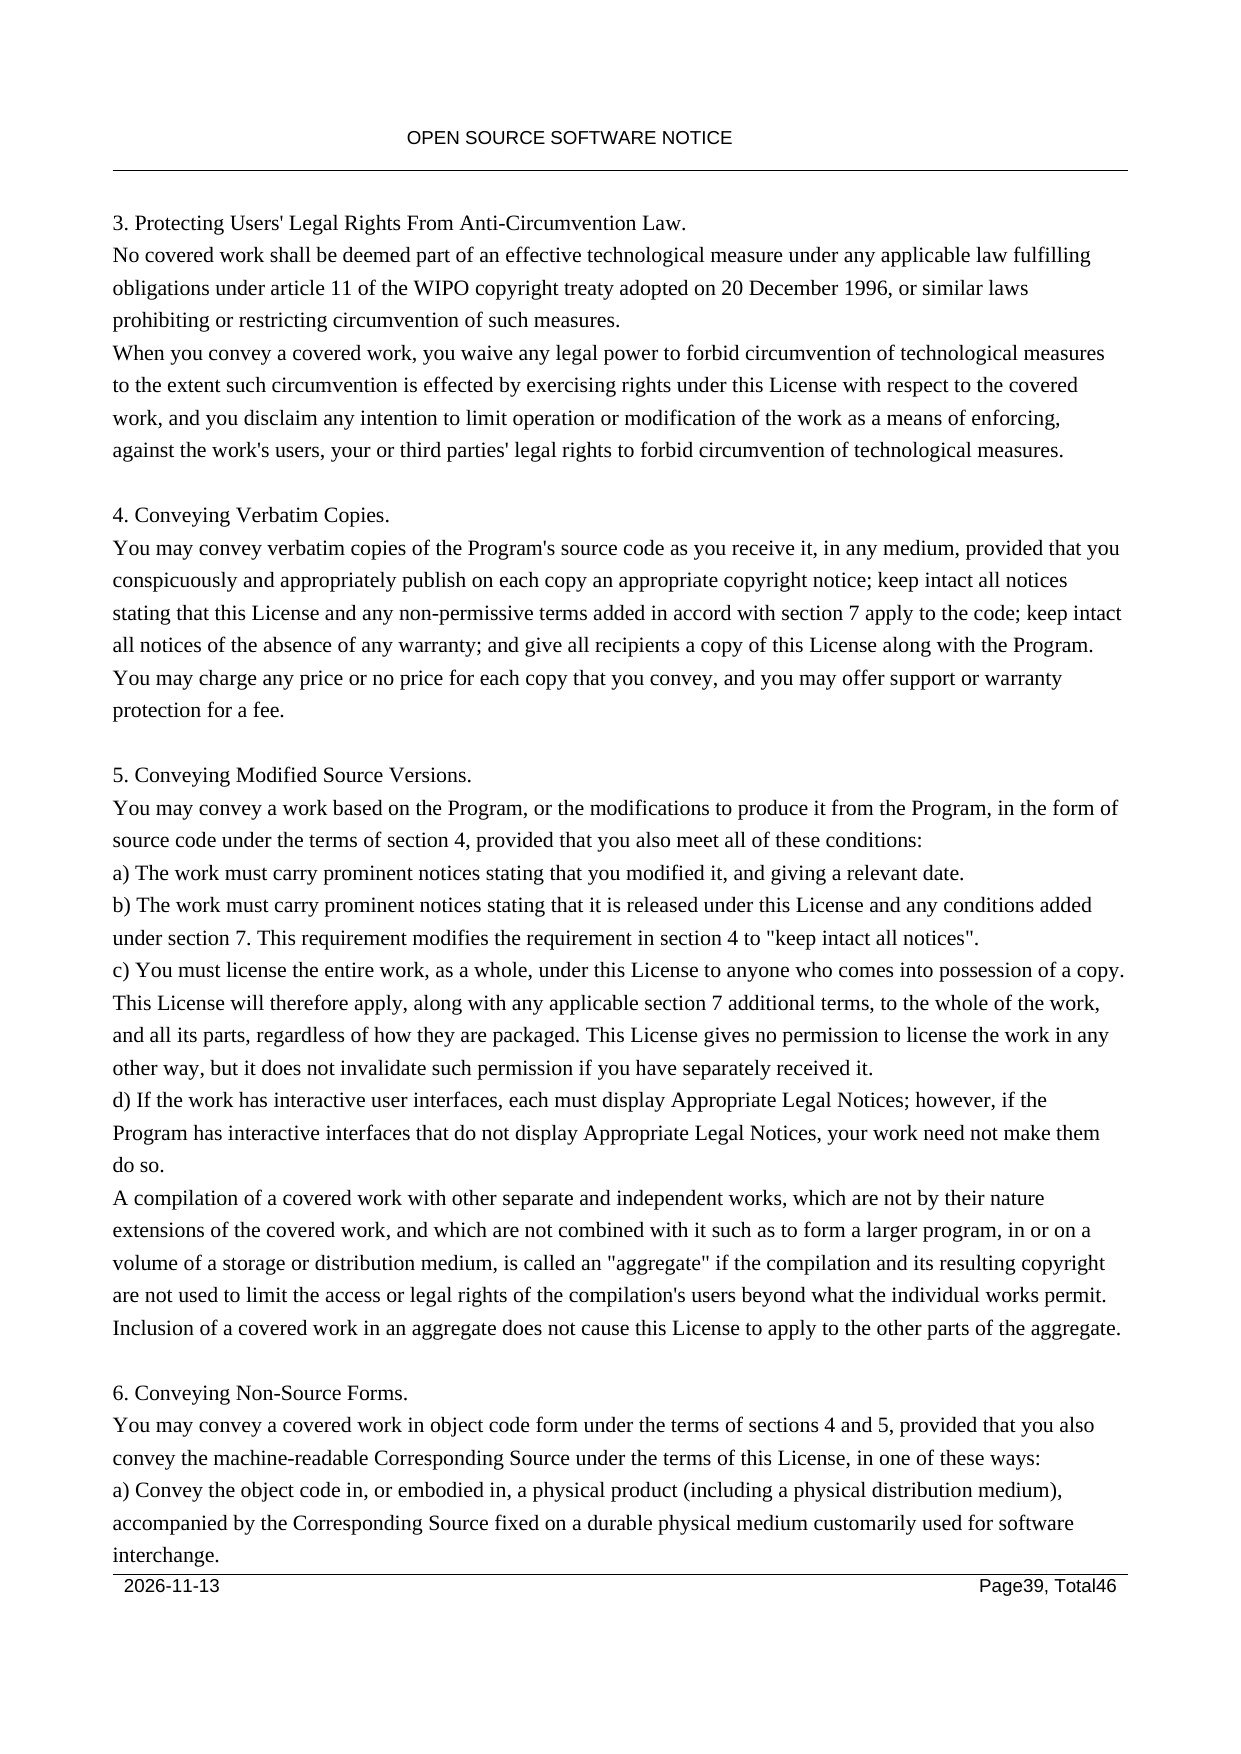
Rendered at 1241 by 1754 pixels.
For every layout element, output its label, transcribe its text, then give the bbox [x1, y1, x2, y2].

text 6. Conveying Non-Source Forms. [112, 1376, 1128, 1409]
text 4. Conveying Verbatim Copies. [112, 499, 1128, 531]
text a) The work must carry prominent notices stating that you modified it, and giving a relevant date. [112, 856, 1128, 889]
text a) Convey the object code in, or embodied in, a physical product (including a physical distribution medium), accompanied by the Corresponding Source fixed on a durable physical medium customarily used for software interchange. [112, 1474, 1128, 1571]
text You may convey a work based on the Program, or the modifications to produce it from the Program, in the form of source code under the terms of section 4, provided that you also meet all of these conditions: [112, 791, 1128, 856]
text c) You must license the entire work, as a whole, under this License to anyone who comes into possession of a copy. This License will therefore apply, along with any applicable section 7 additional terms, to the whole of the work, and all its parts, regardless of how they are packaged. This License gives no permission to license the work in any other way, but it does not invalidate such permission if you have separately received it. [112, 954, 1128, 1084]
text When you convey a covered work, you waive any legal power to forbid circumvention of technological measures to the extent such circumvention is effected by exercising rights under this License with respect to the covered work, and you disclaim any intention to limit operation or modification of the work as a means of enforcing, against the work's users, your or third parties' legal rights to forbid circumvention of technological measures. [112, 336, 1128, 466]
text You may convey a covered work in object code form under the terms of sections 4 and 5, provided that you also convey the machine-readable Corresponding Source under the terms of this License, in one of these ways: [112, 1409, 1128, 1474]
text You may convey verbatim copies of the Program's source code as you receive it, in any medium, provided that you conspicuously and appropriately publish on each copy an appropriate copyright notice; keep intact all notices stating that this License and any non-permissive terms added in accord with section 7 apply to the code; keep intact all notices of the absence of any warranty; and give all recipients a copy of this License along with the Program. [112, 531, 1128, 661]
text d) If the work has interactive user interfaces, each must display Appropriate Legal Notices; however, if the Program has interactive interfaces that do not display Appropriate Legal Notices, your work need not make them do so. [112, 1084, 1128, 1181]
text You may charge any price or no price for each copy that you convey, and you may offer support or warranty protection for a fee. [112, 661, 1128, 726]
text 3. Protecting Users' Legal Rights From Anti-Circumvention Law. [112, 206, 1128, 239]
text 5. Conveying Modified Source Versions. [112, 759, 1128, 791]
text No covered work shall be deemed part of an effective technological measure under any applicable law fulfilling obligations under article 11 of the WIPO copyright treaty adopted on 20 December 1996, or similar laws prohibiting or restricting circumvention of such measures. [112, 239, 1128, 336]
text A compilation of a covered work with other separate and independent works, which are not by their nature extensions of the covered work, and which are not combined with it such as to form a larger program, in or on a volume of a storage or distribution medium, is called an "aggregate" if the compilation and its resulting copyright are not used to limit the access or legal rights of the compilation's users beyond what the individual works permit. Inclusion of a covered work in an aggregate does not cause this License to apply to the other parts of the aggregate. [112, 1181, 1128, 1344]
text b) The work must carry prominent notices stating that it is released under this License and any conditions added under section 7. This requirement modifies the requirement in section 4 to "keep intact all notices". [112, 889, 1128, 954]
